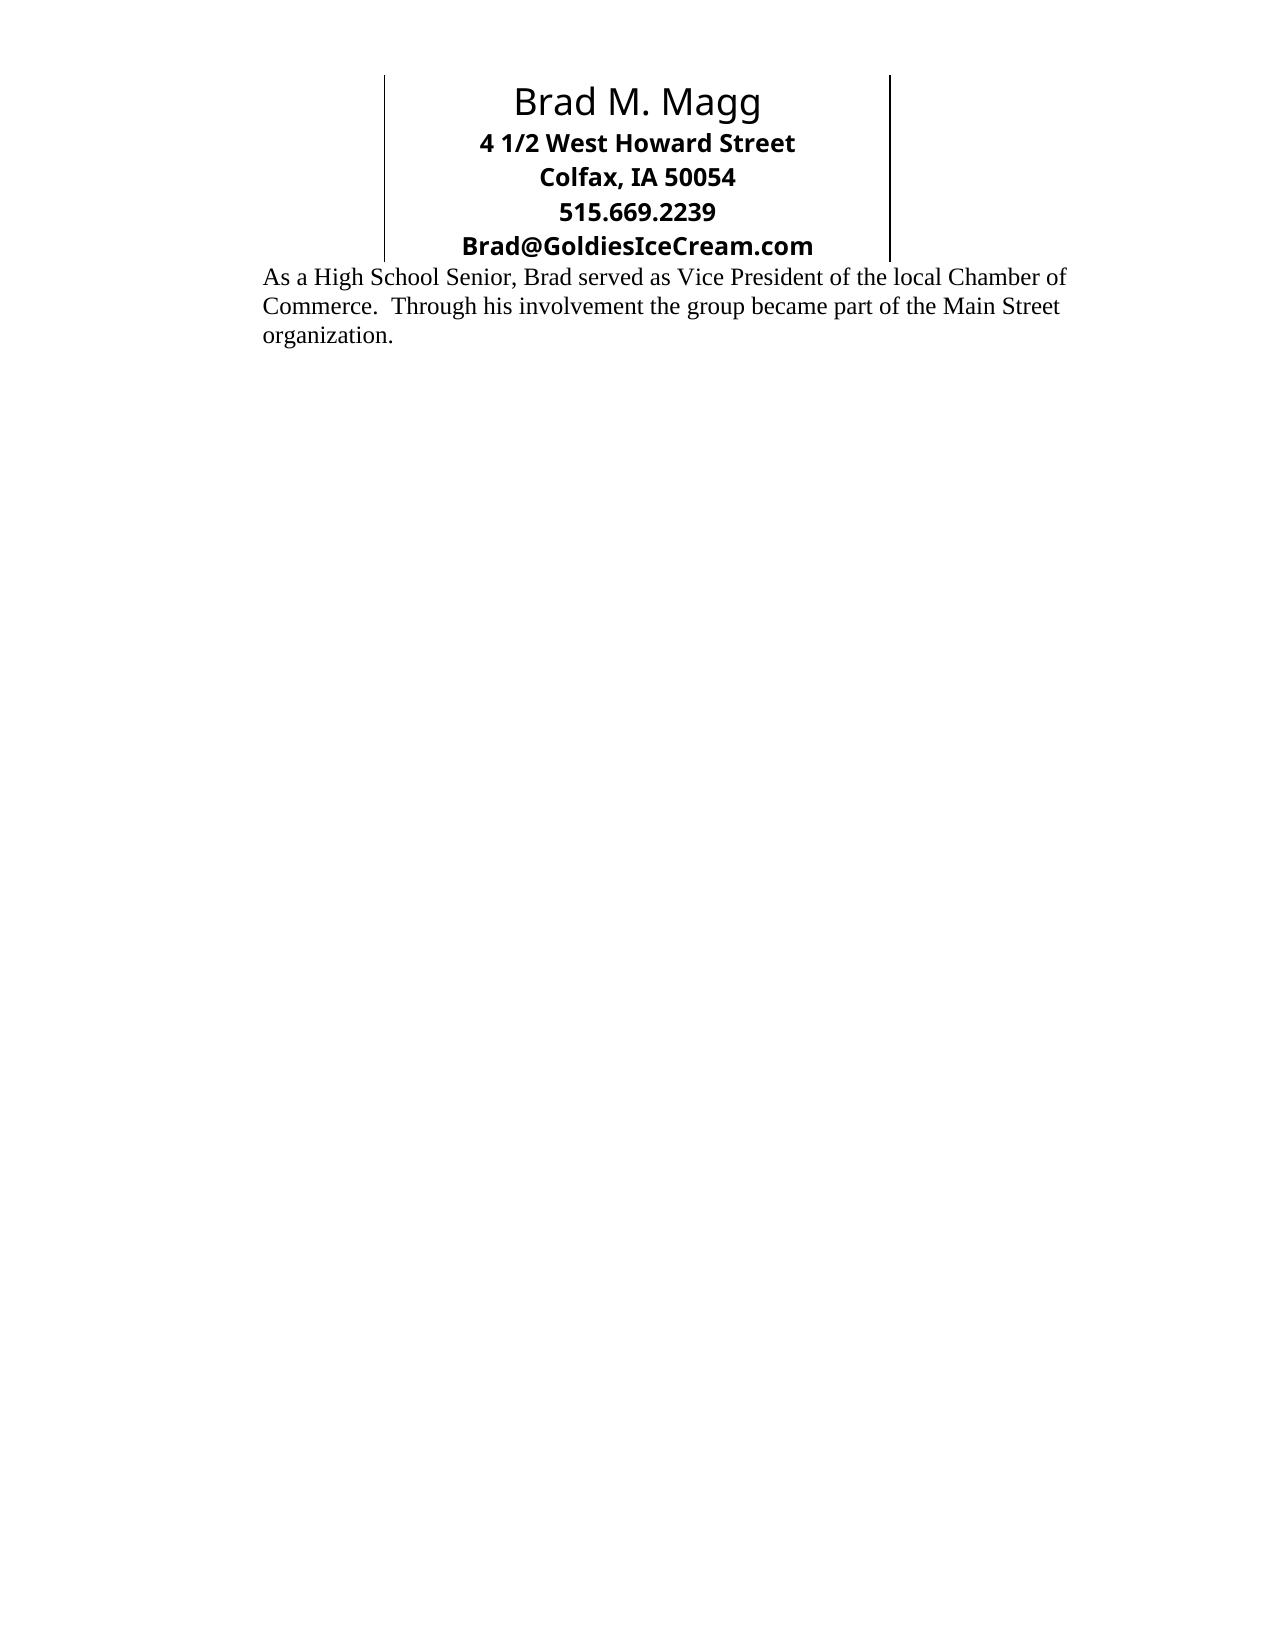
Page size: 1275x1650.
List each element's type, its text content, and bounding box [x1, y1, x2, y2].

text As a High School Senior, Brad served as Vice President of the local Chamber of Commerce. Through his involvement the group became part of the Main Street organization. [262, 262, 1087, 348]
